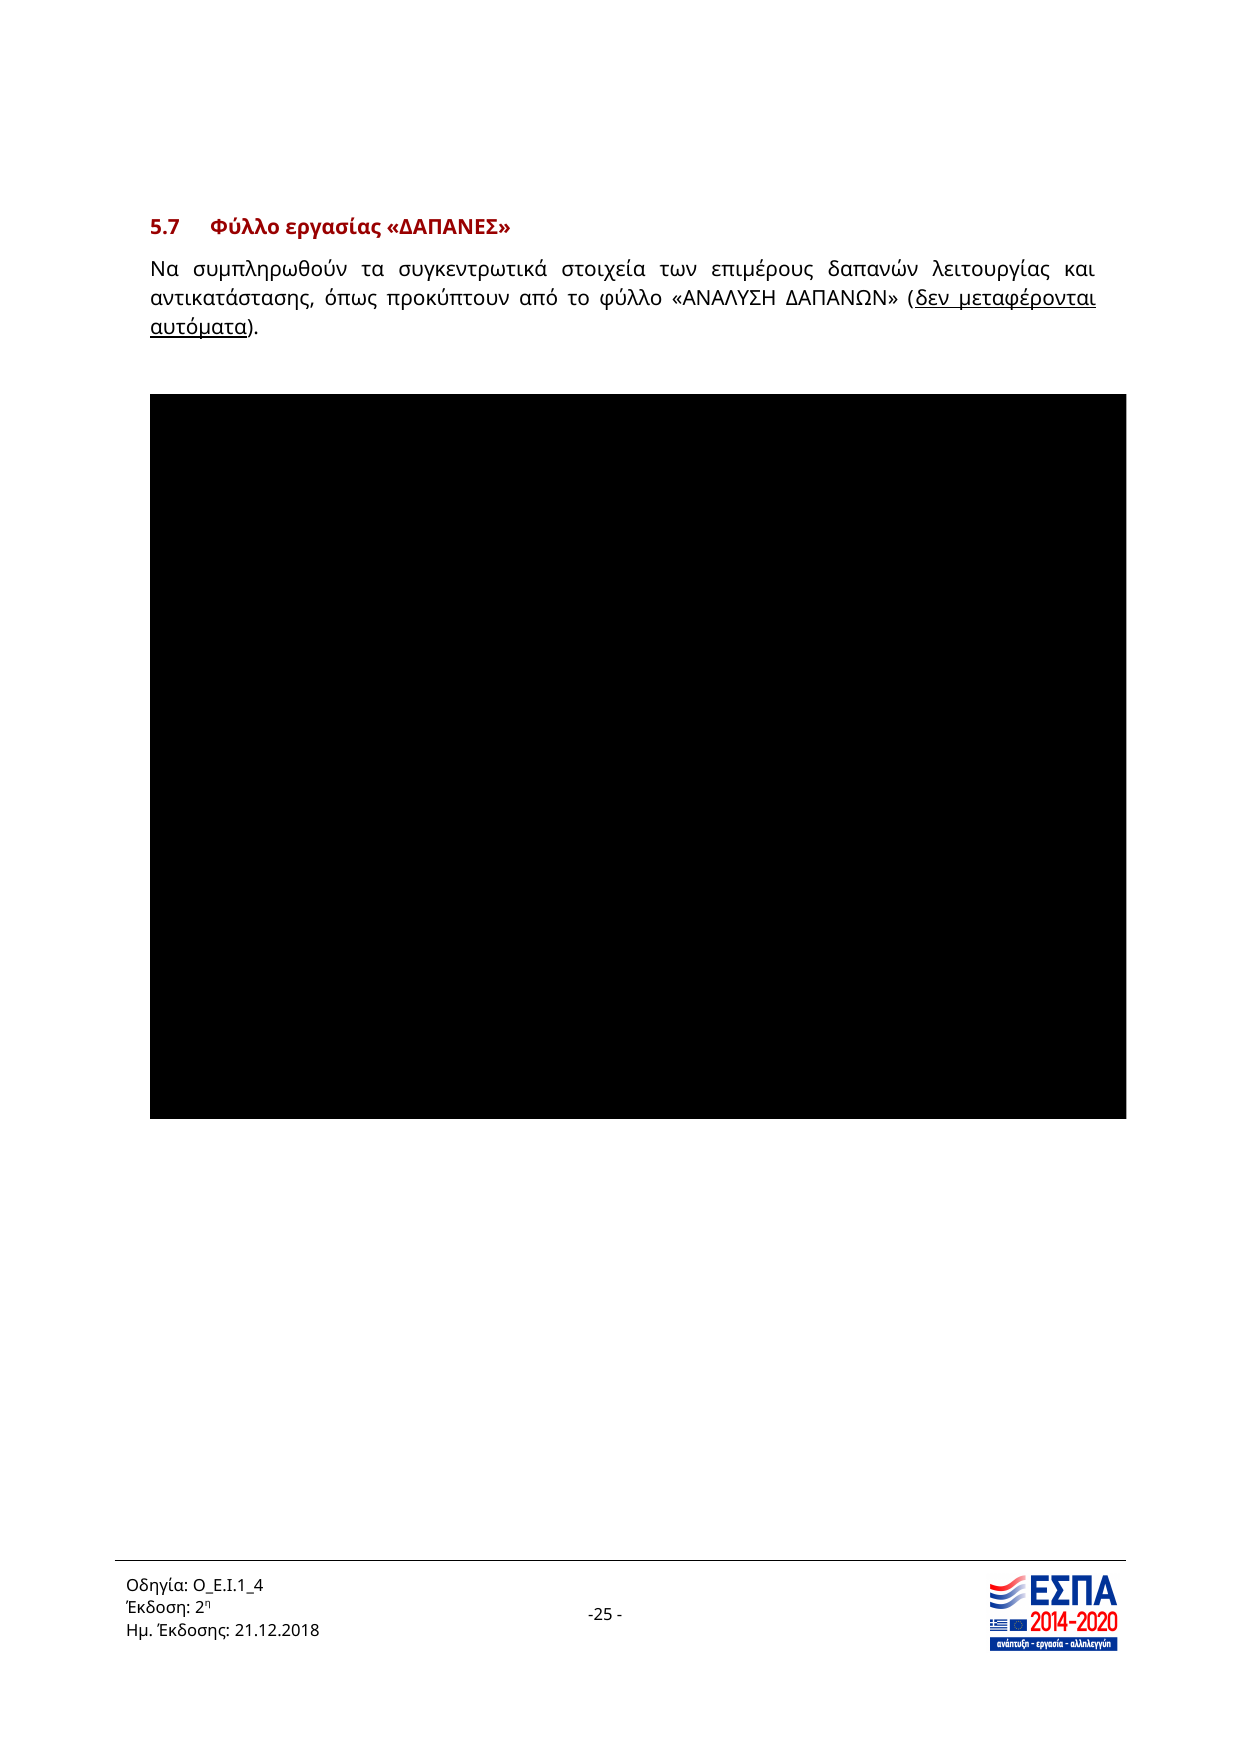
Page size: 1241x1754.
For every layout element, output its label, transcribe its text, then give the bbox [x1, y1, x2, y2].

picture [986, 1573, 1121, 1653]
subtitle Φύλλο εργασίας «ΔΑΠΑΝΕΣ» [150, 211, 1090, 241]
text Να συμπληρωθούν τα συγκεντρωτικά στοιχεία των επιμέρους δαπανών λειτουργίας και αντικατάστασης, όπως προκύπτουν από το φύλλο «ΑΝΑΛΥΣΗ ΔΑΠΑΝΩΝ» (δεν μεταφέρονται αυτόματα). [150, 253, 1096, 341]
